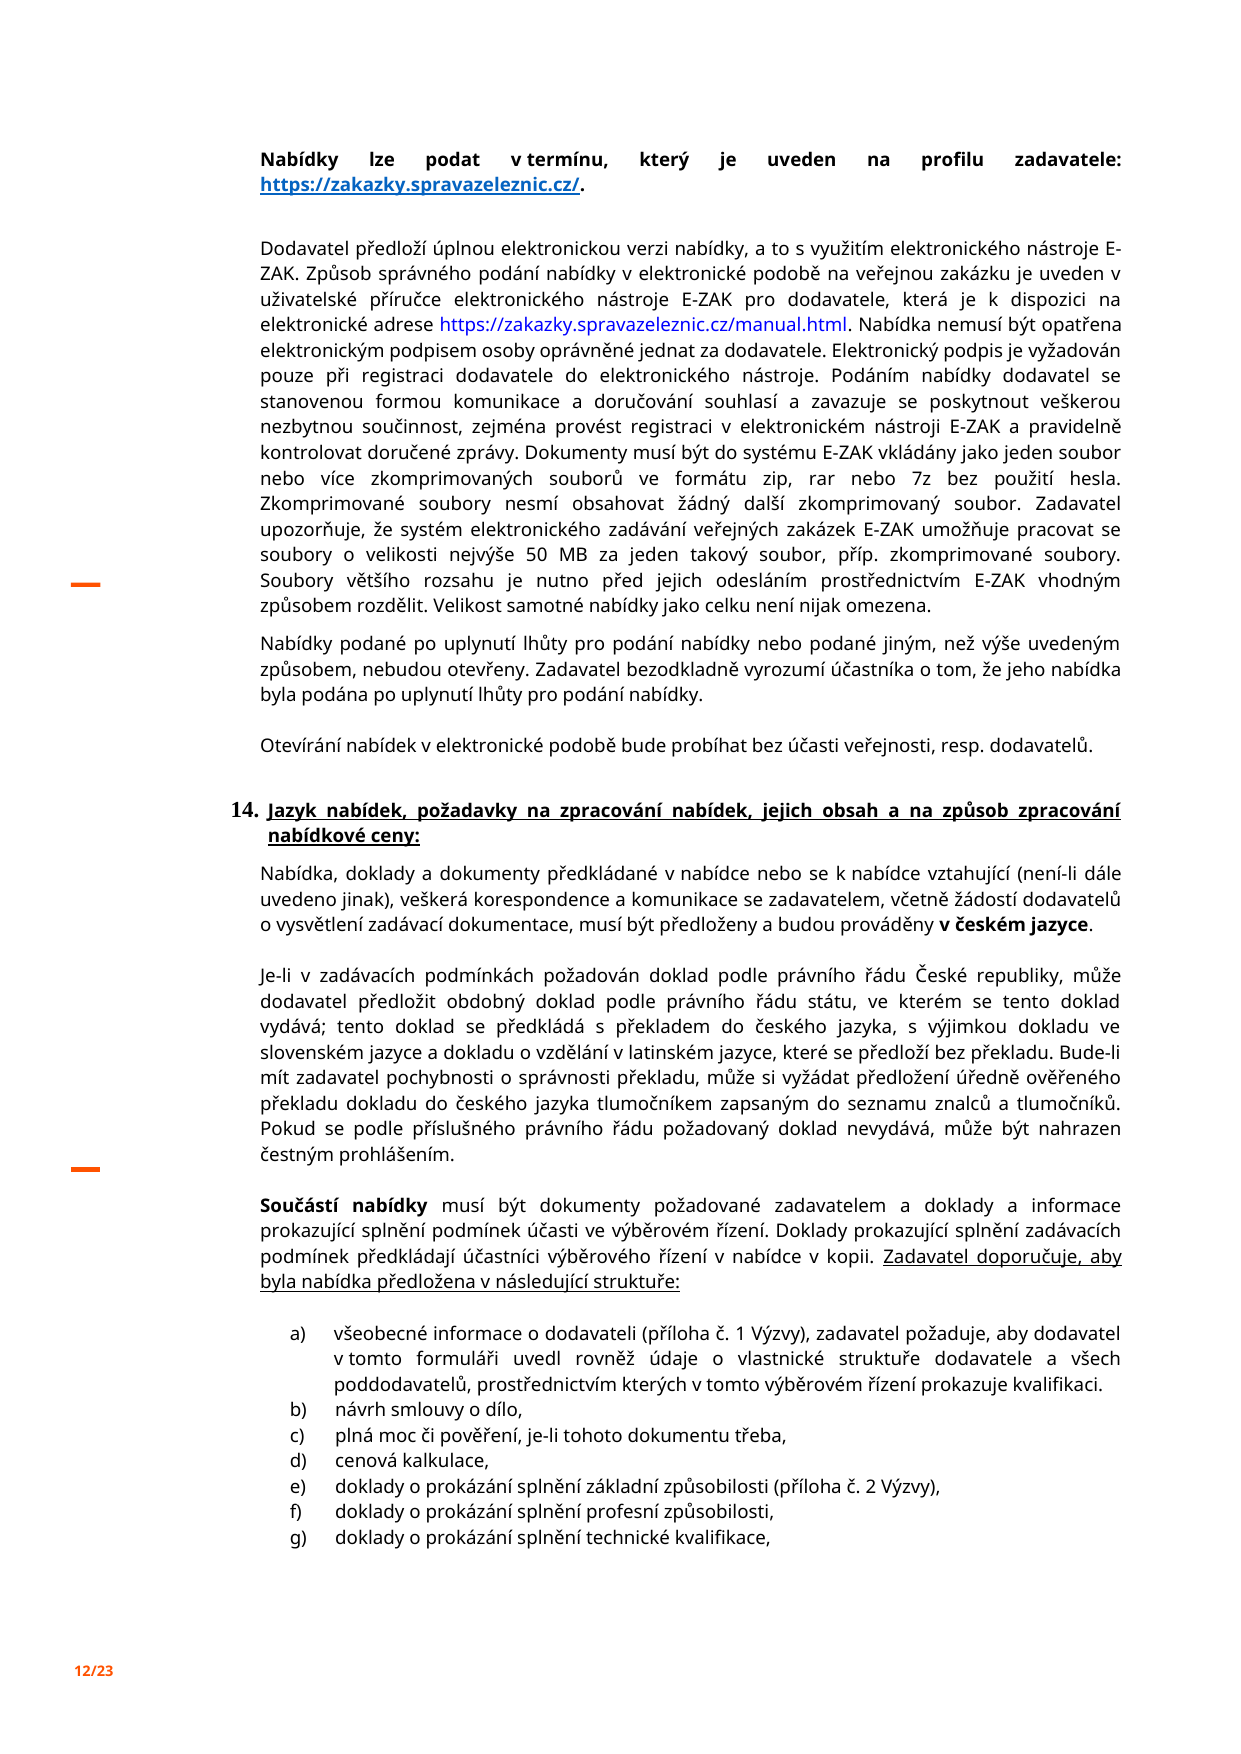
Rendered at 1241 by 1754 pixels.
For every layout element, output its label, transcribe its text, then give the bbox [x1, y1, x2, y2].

list návrh smlouvy o dílo, [289, 1396, 1122, 1422]
list všeobecné informace o dodavateli (příloha č. 1 Výzvy), zadavatel požaduje, aby dodavatel v tomto formuláři uvedl rovněž údaje o vlastnické struktuře dodavatele a všech poddodavatelů, prostřednictvím kterých v tomto výběrovém řízení prokazuje kvalifikaci. [289, 1320, 1122, 1396]
text Součástí nabídky musí být dokumenty požadované zadavatelem a doklady a informace prokazující splnění podmínek účasti ve výběrovém řízení. Doklady prokazující splnění zadávacích podmínek předkládají účastníci výběrového řízení v nabídce v kopii. Zadavatel doporučuje, aby byla nabídka předložena v následující struktuře: [260, 1192, 1122, 1294]
text Nabídka, doklady a dokumenty předkládané v nabídce nebo se k nabídce vztahující (není-li dále uvedeno jinak), veškerá korespondence a komunikace se zadavatelem, včetně žádostí dodavatelů o vysvětlení zadávací dokumentace, musí být předloženy a budou prováděny v českém jazyce. [260, 860, 1122, 937]
list doklady o prokázání splnění základní způsobilosti (příloha č. 2 Výzvy), [289, 1473, 1122, 1498]
text Nabídky podané po uplynutí lhůty pro podání nabídky nebo podané jiným, než výše uvedeným způsobem, nebudou otevřeny. Zadavatel bezodkladně vyrozumí účastníka o tom, že jeho nabídka byla podána po uplynutí lhůty pro podání nabídky. [260, 631, 1122, 707]
list doklady o prokázání splnění profesní způsobilosti, [289, 1498, 1122, 1524]
text Otevírání nabídek v elektronické podobě bude probíhat bez účasti veřejnosti, resp. dodavatelů. [260, 733, 1122, 758]
text Dodavatel předloží úplnou elektronickou verzi nabídky, a to s využitím elektronického nástroje E-ZAK. Způsob správného podání nabídky v elektronické podobě na veřejnou zakázku je uveden v uživatelské příručce elektronického nástroje E-ZAK pro dodavatele, která je k dispozici na elektronické adrese https://zakazky.spravazeleznic.cz/manual.html. Nabídka nemusí být opatřena elektronickým podpisem osoby oprávněné jednat za dodavatele. Elektronický podpis je vyžadován pouze při registraci dodavatele do elektronického nástroje. Podáním nabídky dodavatel se stanovenou formou komunikace a doručování souhlasí a zavazuje se poskytnout veškerou nezbytnou součinnost, zejména provést registraci v elektronickém nástroji E-ZAK a pravidelně kontrolovat doručené zprávy. Dokumenty musí být do systému E-ZAK vkládány jako jeden soubor nebo více zkomprimovaných souborů ve formátu zip, rar nebo 7z bez použití hesla. Zkomprimované soubory nesmí obsahovat žádný další zkomprimovaný soubor. Zadavatel upozorňuje, že systém elektronického zadávání veřejných zakázek E-ZAK umožňuje pracovat se soubory o velikosti nejvýše 50 MB za jeden takový soubor, příp. zkomprimované soubory. Soubory většího rozsahu je nutno před jejich odesláním prostřednictvím E-ZAK vhodným způsobem rozdělit. Velikost samotné nabídky jako celku není nijak omezena. [260, 235, 1122, 618]
text Je-li v zadávacích podmínkách požadován doklad podle právního řádu České republiky, může dodavatel předložit obdobný doklad podle právního řádu státu, ve kterém se tento doklad vydává; tento doklad se předkládá s překladem do českého jazyka, s výjimkou dokladu ve slovenském jazyce a dokladu o vzdělání v latinském jazyce, které se předloží bez překladu. Bude-li mít zadavatel pochybnosti o správnosti překladu, může si vyžádat předložení úředně ověřeného překladu dokladu do českého jazyka tlumočníkem zapsaným do seznamu znalců a tlumočníků. Pokud se podle příslušného právního řádu požadovaný doklad nevydává, může být nahrazen čestným prohlášením. [260, 962, 1122, 1167]
list cenová kalkulace, [289, 1447, 1122, 1473]
list plná moc či pověření, je-li tohoto dokumentu třeba, [289, 1422, 1122, 1447]
list Jazyk nabídek, požadavky na zpracování nabídek, jejich obsah a na způsob zpracování nabídkové ceny: [230, 796, 1122, 848]
list doklady o prokázání splnění technické kvalifikace, [289, 1524, 1122, 1549]
text Nabídky lze podat v termínu, který je uveden na profilu zadavatele: https://zakazky.spravazeleznic.cz/. [260, 146, 1122, 197]
